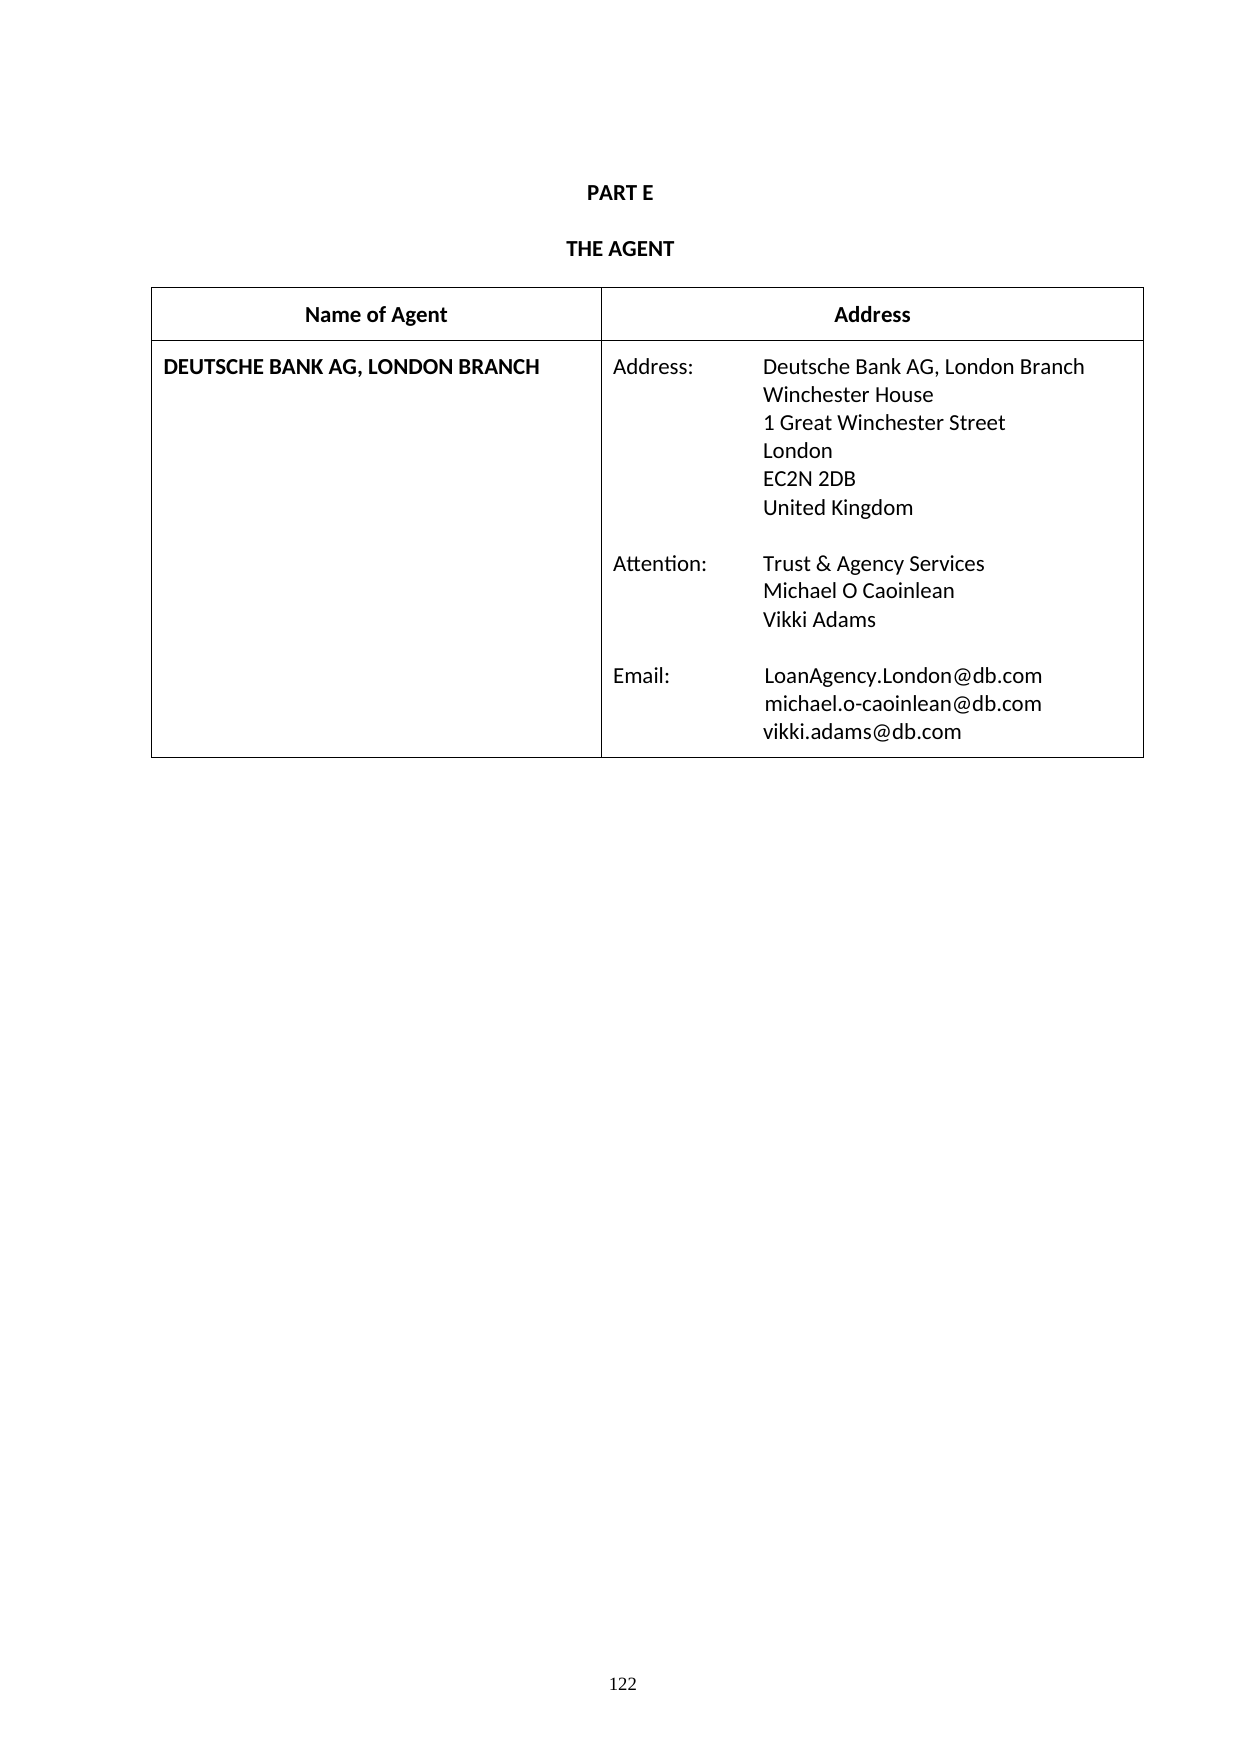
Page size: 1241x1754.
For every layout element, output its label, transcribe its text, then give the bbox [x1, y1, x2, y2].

text The Agent [150, 178, 1090, 262]
table_header Name of Agent [152, 288, 601, 340]
table_header Address [602, 288, 1143, 340]
table_cell DEUTSCHE BANK AG, LONDON BRANCH [152, 341, 601, 757]
table_cell Address: Deutsche Bank AG, London Branch Winchester House 1 Great Winchester Street London EC2N 2DB United Kingdom Attention: Trust & Agency Services Michael O Caoinlean Vikki Adams Email: LoanAgency.London@db.com michael.o-caoinlean@db.com vikki.adams@db.com [602, 341, 1143, 757]
